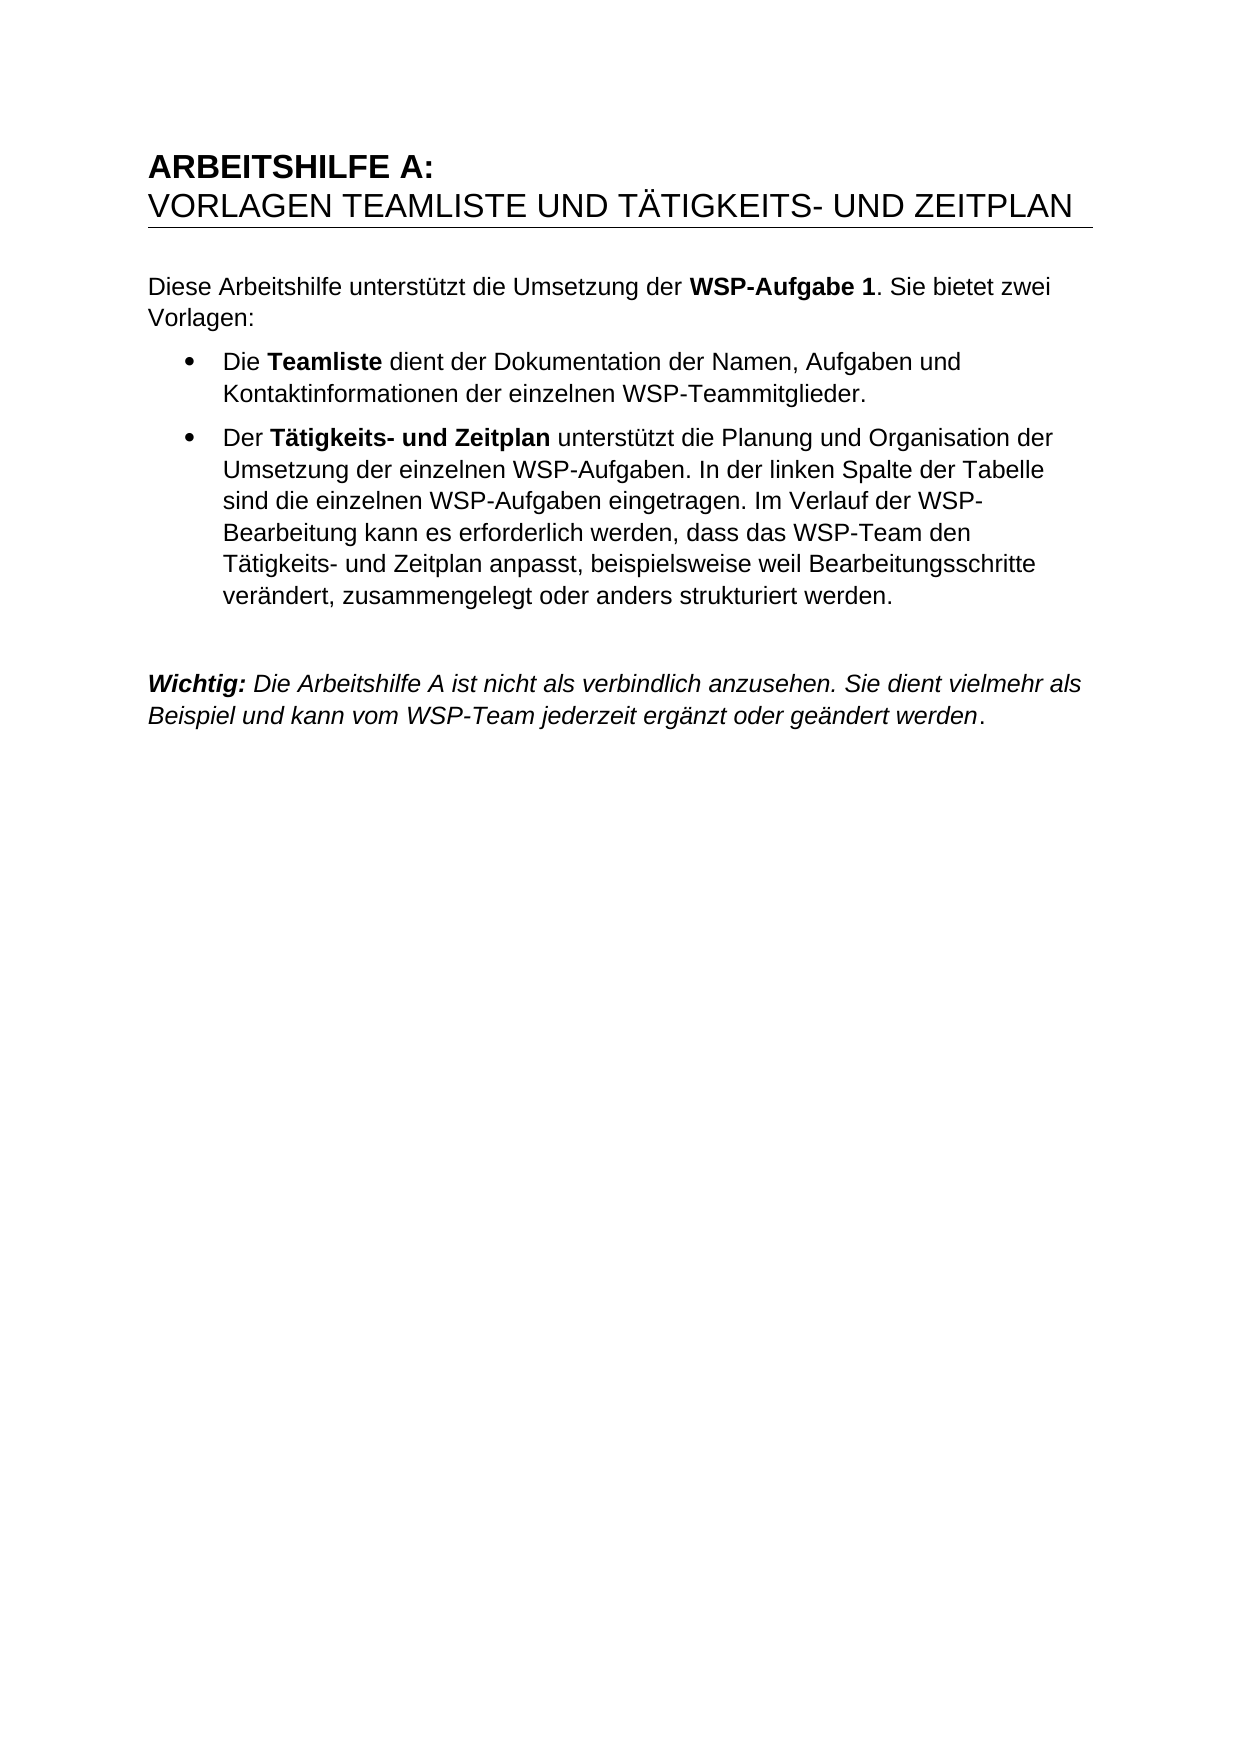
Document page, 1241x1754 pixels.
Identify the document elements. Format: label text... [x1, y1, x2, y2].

text Diese Arbeitshilfe unterstützt die Umsetzung der WSP-Aufgabe 1. Sie bietet zwei Vorlagen: [148, 272, 1093, 332]
text ARBEITSHILFE A: Vorlagen Teamliste und Tätigkeits- und Zeitplan [148, 148, 1093, 227]
list Der Tätigkeits- und Zeitplan unterstützt die Planung und Organisation der Umsetzung der einzelnen WSP-Aufgaben. In der linken Spalte der Tabelle sind die einzelnen WSP-Aufgaben eingetragen. Im Verlauf der WSP-Bearbeitung kann es erforderlich werden, dass das WSP-Team den Tätigkeits- und Zeitplan anpasst, beispielsweise weil Bearbeitungsschritte verändert, zusammengelegt oder anders strukturiert werden. [185, 423, 1093, 610]
list Die Teamliste dient der Dokumentation der Namen, Aufgaben und Kontaktinformationen der einzelnen WSP-Teammitglieder. [185, 347, 1093, 408]
text Wichtig: Die Arbeitshilfe A ist nicht als verbindlich anzusehen. Sie dient vielmehr als Beispiel und kann vom WSP-Team jederzeit ergänzt oder geändert werden. [148, 669, 1093, 729]
